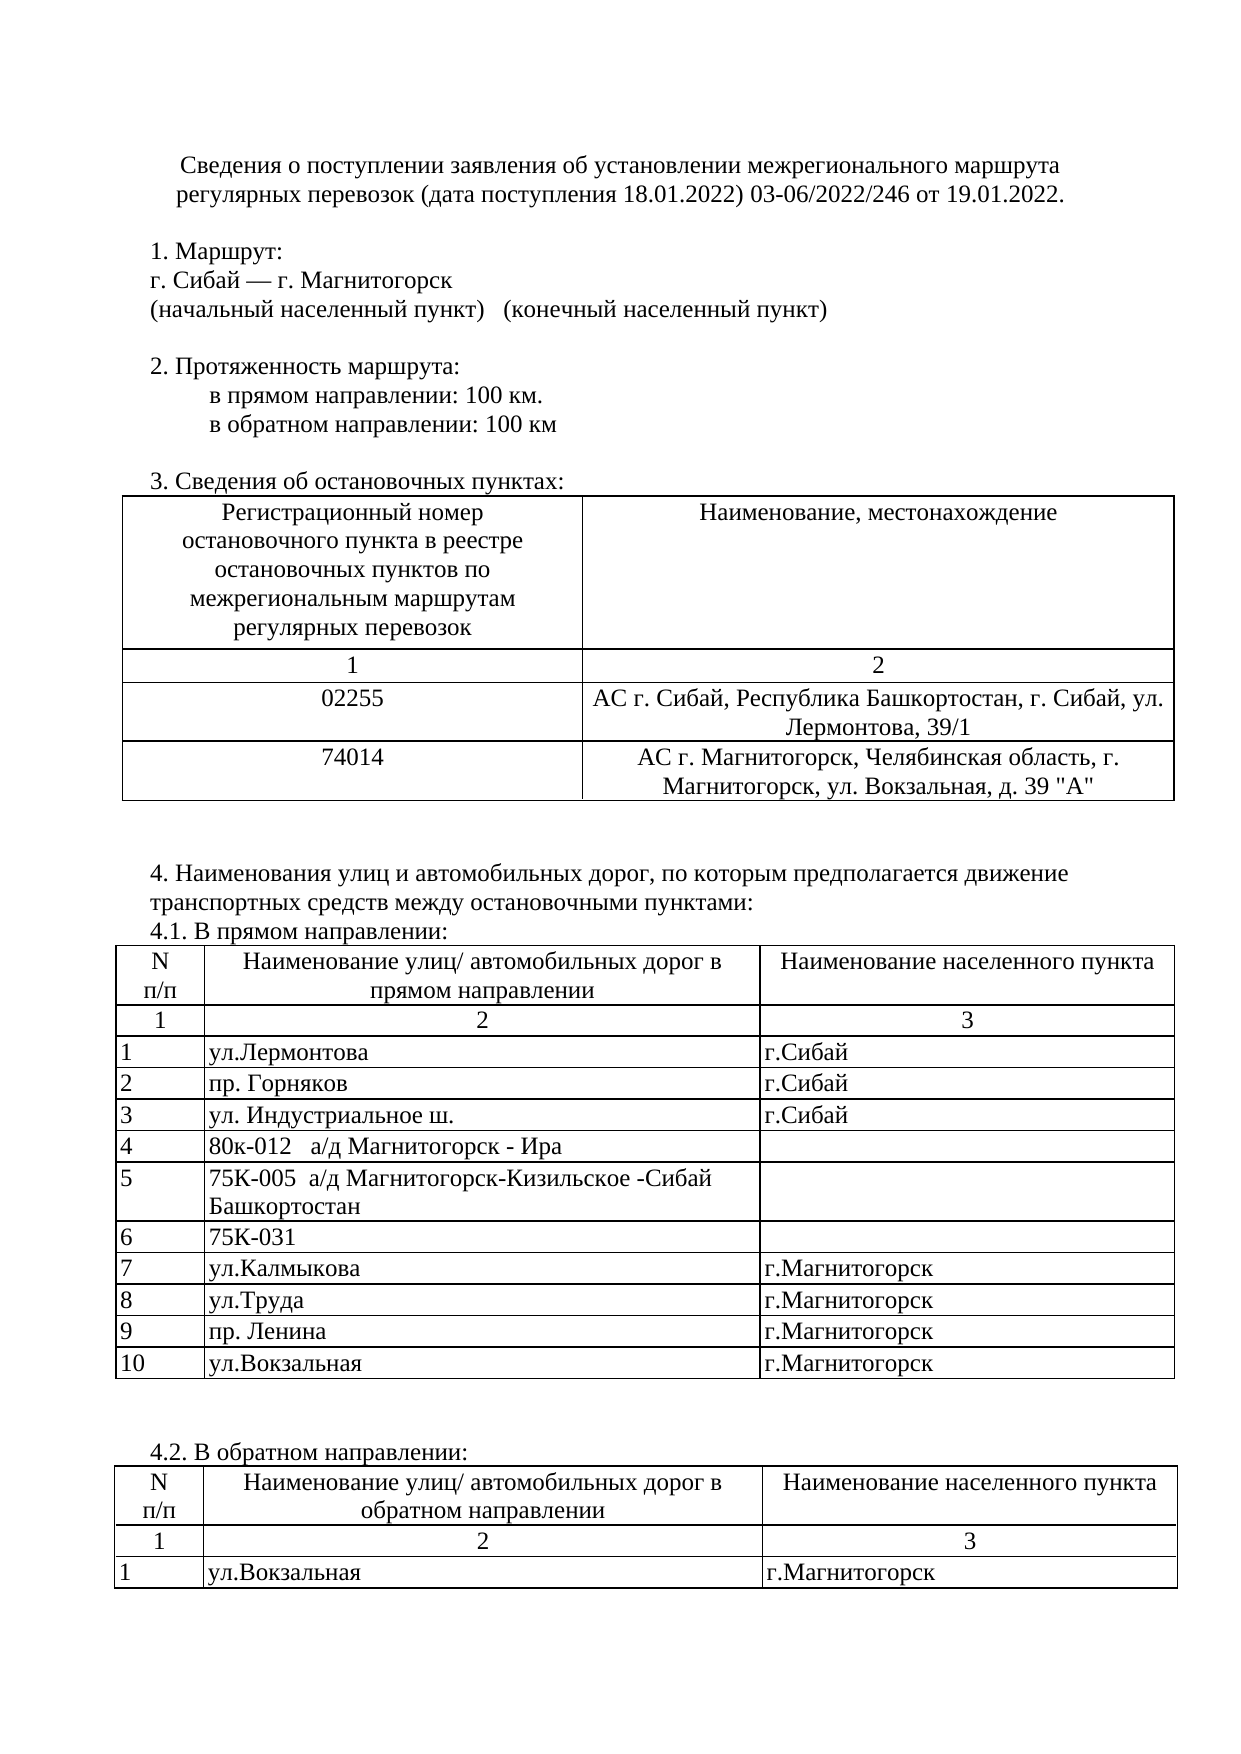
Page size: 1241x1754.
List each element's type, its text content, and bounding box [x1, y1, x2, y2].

table_cell г.Сибай [761, 1037, 1174, 1067]
table_cell 1 [123, 650, 582, 681]
table_cell ул.Калмыкова [205, 1253, 759, 1283]
table_header Наименование улиц/ автомобильных дорог в обратном направлении [204, 1467, 762, 1524]
table_cell ул. Индустриальное ш. [205, 1100, 759, 1130]
table_cell 1 [117, 1037, 204, 1067]
table_cell 4 [117, 1131, 204, 1161]
table_cell 2 [117, 1068, 204, 1098]
table_cell ул.Труда [205, 1285, 759, 1314]
table_cell 1 [115, 1525, 203, 1556]
table_cell 74014 [123, 742, 582, 799]
text в прямом направлении: 100 км. [150, 380, 1090, 409]
text Сведения о поступлении заявления об установлении межрегионального маршрута регулярных перевозок (дата поступления 18.01.2022) 03-06/2022/246 от 19.01.2022. [150, 150, 1090, 207]
table_cell 6 [117, 1222, 204, 1252]
text г. Сибай — г. Магнитогорск [150, 265, 1090, 294]
text 1. Маршрут: [150, 236, 1090, 265]
table_cell 3 [117, 1100, 204, 1130]
table_cell 75К-031 [205, 1222, 759, 1252]
table_cell г.Магнитогорск [761, 1285, 1174, 1314]
table_cell пр. Горняков [205, 1068, 759, 1098]
table_header Наименование, местонахождение [583, 497, 1173, 648]
table_cell г.Магнитогорск [763, 1556, 1177, 1587]
table_cell [761, 1131, 1174, 1161]
text 4.2. В обратном направлении: [150, 1437, 1090, 1465]
table_cell 3 [761, 1006, 1174, 1035]
table_cell 1 [115, 1557, 203, 1587]
table_cell 10 [117, 1348, 204, 1377]
table_cell 80к-012 а/д Магнитогорск - Ира [205, 1131, 759, 1161]
table_cell АС г. Магнитогорск, Челябинская область, г. Магнитогорск, ул. Вокзальная, д. 39 "А" [583, 742, 1173, 799]
table_cell 2 [583, 650, 1173, 681]
table_header N п/п [115, 1467, 203, 1524]
table_header Наименование населенного пункта [763, 1467, 1177, 1524]
text 2. Протяженность маршрута: [150, 351, 1090, 380]
table_cell [761, 1163, 1174, 1220]
table_cell АС г. Сибай, Республика Башкортостан, г. Сибай, ул. Лермонтова, 39/1 [583, 683, 1173, 740]
table_cell ул.Вокзальная [204, 1557, 762, 1587]
text 4.1. В прямом направлении: [150, 916, 1090, 945]
table_cell 02255 [123, 683, 582, 740]
text 3. Сведения об остановочных пунктах: [150, 466, 1090, 495]
table_cell г.Сибай [761, 1100, 1174, 1130]
text (начальный населенный пункт) (конечный населенный пункт) [150, 294, 1090, 322]
table_cell 2 [204, 1526, 762, 1556]
table_cell пр. Ленина [205, 1316, 759, 1346]
table_header Регистрационный номер остановочного пункта в реестре остановочных пунктов по межрегиональным маршрутам регулярных перевозок [123, 497, 582, 648]
table_cell г.Магнитогорск [761, 1253, 1174, 1283]
table_cell 2 [205, 1006, 759, 1035]
table_cell 8 [117, 1285, 204, 1314]
table_cell г.Сибай [761, 1068, 1174, 1098]
table_cell ул.Вокзальная [205, 1348, 759, 1377]
table_cell г.Магнитогорск [761, 1316, 1174, 1346]
table_cell 1 [117, 1006, 204, 1035]
table_cell 7 [117, 1253, 204, 1283]
table_cell г.Магнитогорск [761, 1348, 1174, 1377]
table_cell ул.Лермонтова [205, 1037, 759, 1067]
table_header N п/п [117, 946, 204, 1004]
table_cell 5 [117, 1163, 204, 1220]
table_header Наименование населенного пункта [761, 946, 1174, 1004]
text 4. Наименования улиц и автомобильных дорог, по которым предполагается движение транспортных средств между остановочными пунктами: [150, 858, 1090, 916]
table_cell 9 [117, 1316, 204, 1346]
text в обратном направлении: 100 км [150, 409, 1090, 437]
table_cell [761, 1222, 1174, 1252]
table_cell 75К-005 а/д Магнитогорск-Кизильское -Сибай Башкортостан [205, 1163, 759, 1220]
table_header Наименование улиц/ автомобильных дорог в прямом направлении [205, 946, 759, 1004]
table_cell 3 [763, 1524, 1177, 1556]
